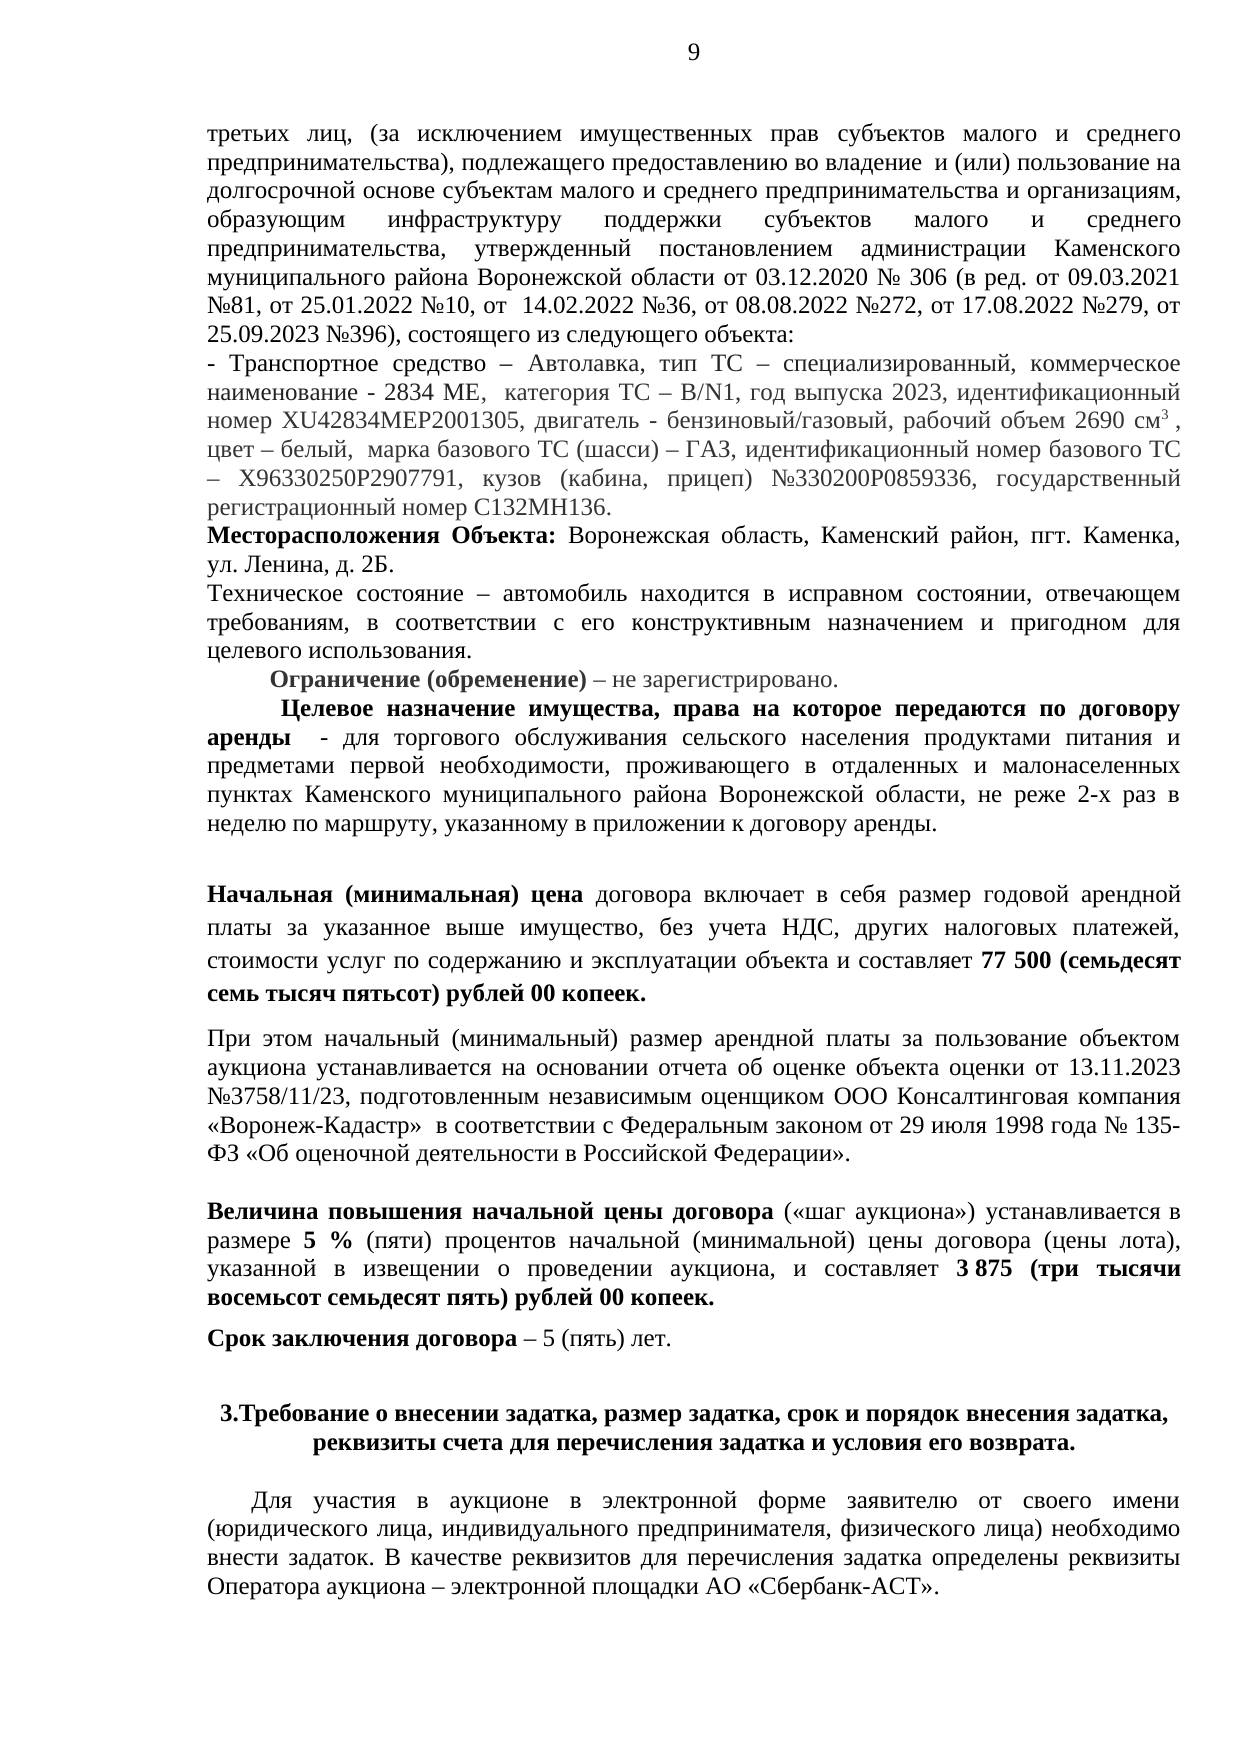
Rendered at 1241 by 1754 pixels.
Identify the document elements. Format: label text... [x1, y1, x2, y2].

text - Транспортное средство – Автолавка, тип ТС – специализированный, коммерческое наименование - 2834 МЕ, категория ТС – В/N1, год выпуска 2023, идентификационный номер XU42834MEP2001305, двигатель - бензиновый/газовый, рабочий объем 2690 см3 , цвет – белый, марка базового ТС (шасси) – ГАЗ, идентификационный номер базового ТС – X96330250P2907791, кузов (кабина, прицеп) №330200Р0859336, государственный регистрационный номер С132МН136. [207, 348, 1181, 521]
text При этом начальный (минимальный) размер арендной платы за пользование объектом аукциона устанавливается на основании отчета об оценке объекта оценки от 13.11.2023 №3758/11/23, подготовленным независимым оценщиком ООО Консалтинговая компания «Воронеж-Кадастр» в соответствии с Федеральным законом от 29 июля 1998 года № 135-ФЗ «Об оценочной деятельности в Российской Федерации». [207, 1023, 1181, 1167]
text Для участия в аукционе в электронной форме заявителю от своего имени (юридического лица, индивидуального предпринимателя, физического лица) необходимо внести задаток. В качестве реквизитов для перечисления задатка определены реквизиты Оператора аукциона – электронной площадки АО «Сбербанк-АСТ». [207, 1485, 1181, 1600]
text Величина повышения начальной цены договора («шаг аукциона») устанавливается в размере 5 % (пяти) процентов начальной (минимальной) цены договора (цены лота), указанной в извещении о проведении аукциона, и составляет 3 875 (три тысячи восемьсот семьдесят пять) рублей 00 копеек. [207, 1196, 1181, 1311]
text Начальная (минимальная) цена договора включает в себя размер годовой арендной платы за указанное выше имущество, без учета НДС, других налоговых платежей, стоимости услуг по содержанию и эксплуатации объекта и составляет 77 500 (семьдесят семь тысяч пятьсот) рублей 00 копеек. [207, 879, 1181, 1007]
text Техническое состояние – автомобиль находится в исправном состоянии, отвечающем требованиям, в соответствии с его конструктивным назначением и пригодном для целевого использования. [207, 578, 1181, 664]
text Срок заключения договора – 5 (пять) лет. [207, 1323, 1181, 1352]
subtitle 3.Требование о внесении задатка, размер задатка, срок и порядок внесения задатка, реквизиты счета для перечисления задатка и условия его возврата. [207, 1398, 1181, 1456]
text Целевое назначение имущества, права на которое передаются по договору аренды - для торгового обслуживания сельского населения продуктами питания и предметами первой необходимости, проживающего в отдаленных и малонаселенных пунктах Каменского муниципального района Воронежской области, не реже 2-х раз в неделю по маршруту, указанному в приложении к договору аренды. [207, 693, 1181, 837]
text Месторасположения Объекта: Воронежская область, Каменский район, пгт. Каменка, ул. Ленина, д. 2Б. [207, 521, 1181, 578]
text Ограничение (обременение) – не зарегистрировано. [207, 664, 1181, 693]
